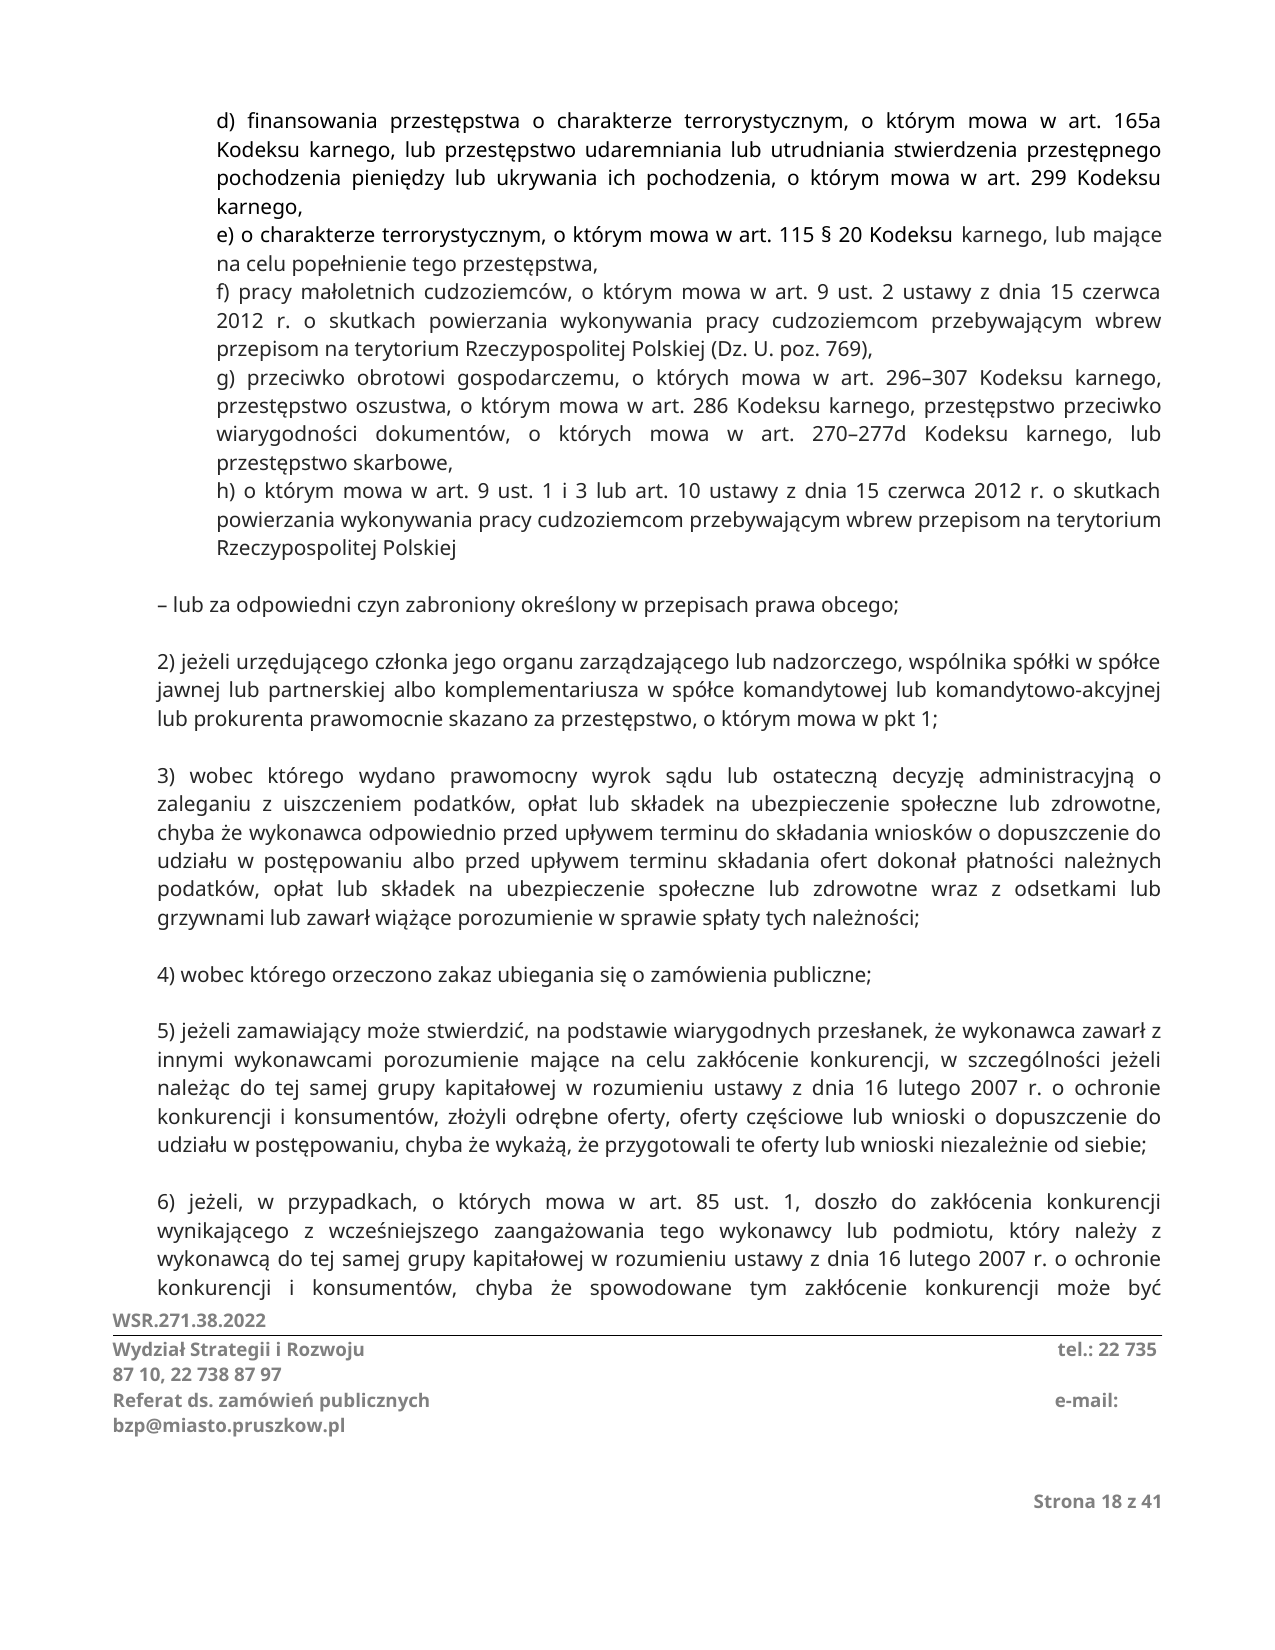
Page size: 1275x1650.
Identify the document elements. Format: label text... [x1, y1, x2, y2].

text d) finansowania przestępstwa o charakterze terrorystycznym, o którym mowa w art. 165a Kodeksu karnego, lub przestępstwo udaremniania lub utrudniania stwierdzenia przestępnego pochodzenia pieniędzy lub ukrywania ich pochodzenia, o którym mowa w art. 299 Kodeksu karnego, [216, 107, 1162, 220]
text – lub za odpowiedni czyn zabroniony określony w przepisach prawa obcego; [157, 590, 1162, 618]
text e) o charakterze terrorystycznym, o którym mowa w art. 115 § 20 Kodeksu karnego, lub mające na celu popełnienie tego przestępstwa, [216, 220, 1162, 277]
text 2) jeżeli urzędującego członka jego organu zarządzającego lub nadzorczego, wspólnika spółki w spółce jawnej lub partnerskiej albo komplementariusza w spółce komandytowej lub komandytowo-akcyjnej lub prokurenta prawomocnie skazano za przestępstwo, o którym mowa w pkt 1; [157, 647, 1162, 732]
text g) przeciwko obrotowi gospodarczemu, o których mowa w art. 296–307 Kodeksu karnego, przestępstwo oszustwa, o którym mowa w art. 286 Kodeksu karnego, przestępstwo przeciwko wiarygodności dokumentów, o których mowa w art. 270–277d Kodeksu karnego, lub przestępstwo skarbowe, [216, 363, 1162, 476]
text f) pracy małoletnich cudzoziemców, o którym mowa w art. 9 ust. 2 ustawy z dnia 15 czerwca 2012 r. o skutkach powierzania wykonywania pracy cudzoziemcom przebywającym wbrew przepisom na terytorium Rzeczypospolitej Polskiej (Dz. U. poz. 769), [216, 277, 1162, 363]
text 4) wobec którego orzeczono zakaz ubiegania się o zamówienia publiczne; [157, 960, 1162, 988]
text 5) jeżeli zamawiający może stwierdzić, na podstawie wiarygodnych przesłanek, że wykonawca zawarł z innymi wykonawcami porozumienie mające na celu zakłócenie konkurencji, w szczególności jeżeli należąc do tej samej grupy kapitałowej w rozumieniu ustawy z dnia 16 lutego 2007 r. o ochronie konkurencji i konsumentów, złożyli odrębne oferty, oferty częściowe lub wnioski o dopuszczenie do udziału w postępowaniu, chyba że wykażą, że przygotowali te oferty lub wnioski niezależnie od siebie; [157, 1017, 1162, 1159]
text h) o którym mowa w art. 9 ust. 1 i 3 lub art. 10 ustawy z dnia 15 czerwca 2012 r. o skutkach powierzania wykonywania pracy cudzoziemcom przebywającym wbrew przepisom na terytorium Rzeczypospolitej Polskiej [216, 476, 1162, 562]
text 3) wobec którego wydano prawomocny wyrok sądu lub ostateczną decyzję administracyjną o zaleganiu z uiszczeniem podatków, opłat lub składek na ubezpieczenie społeczne lub zdrowotne, chyba że wykonawca odpowiednio przed upływem terminu do składania wniosków o dopuszczenie do udziału w postępowaniu albo przed upływem terminu składania ofert dokonał płatności należnych podatków, opłat lub składek na ubezpieczenie społeczne lub zdrowotne wraz z odsetkami lub grzywnami lub zawarł wiążące porozumienie w sprawie spłaty tych należności; [157, 761, 1162, 931]
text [157, 1187, 1162, 1301]
